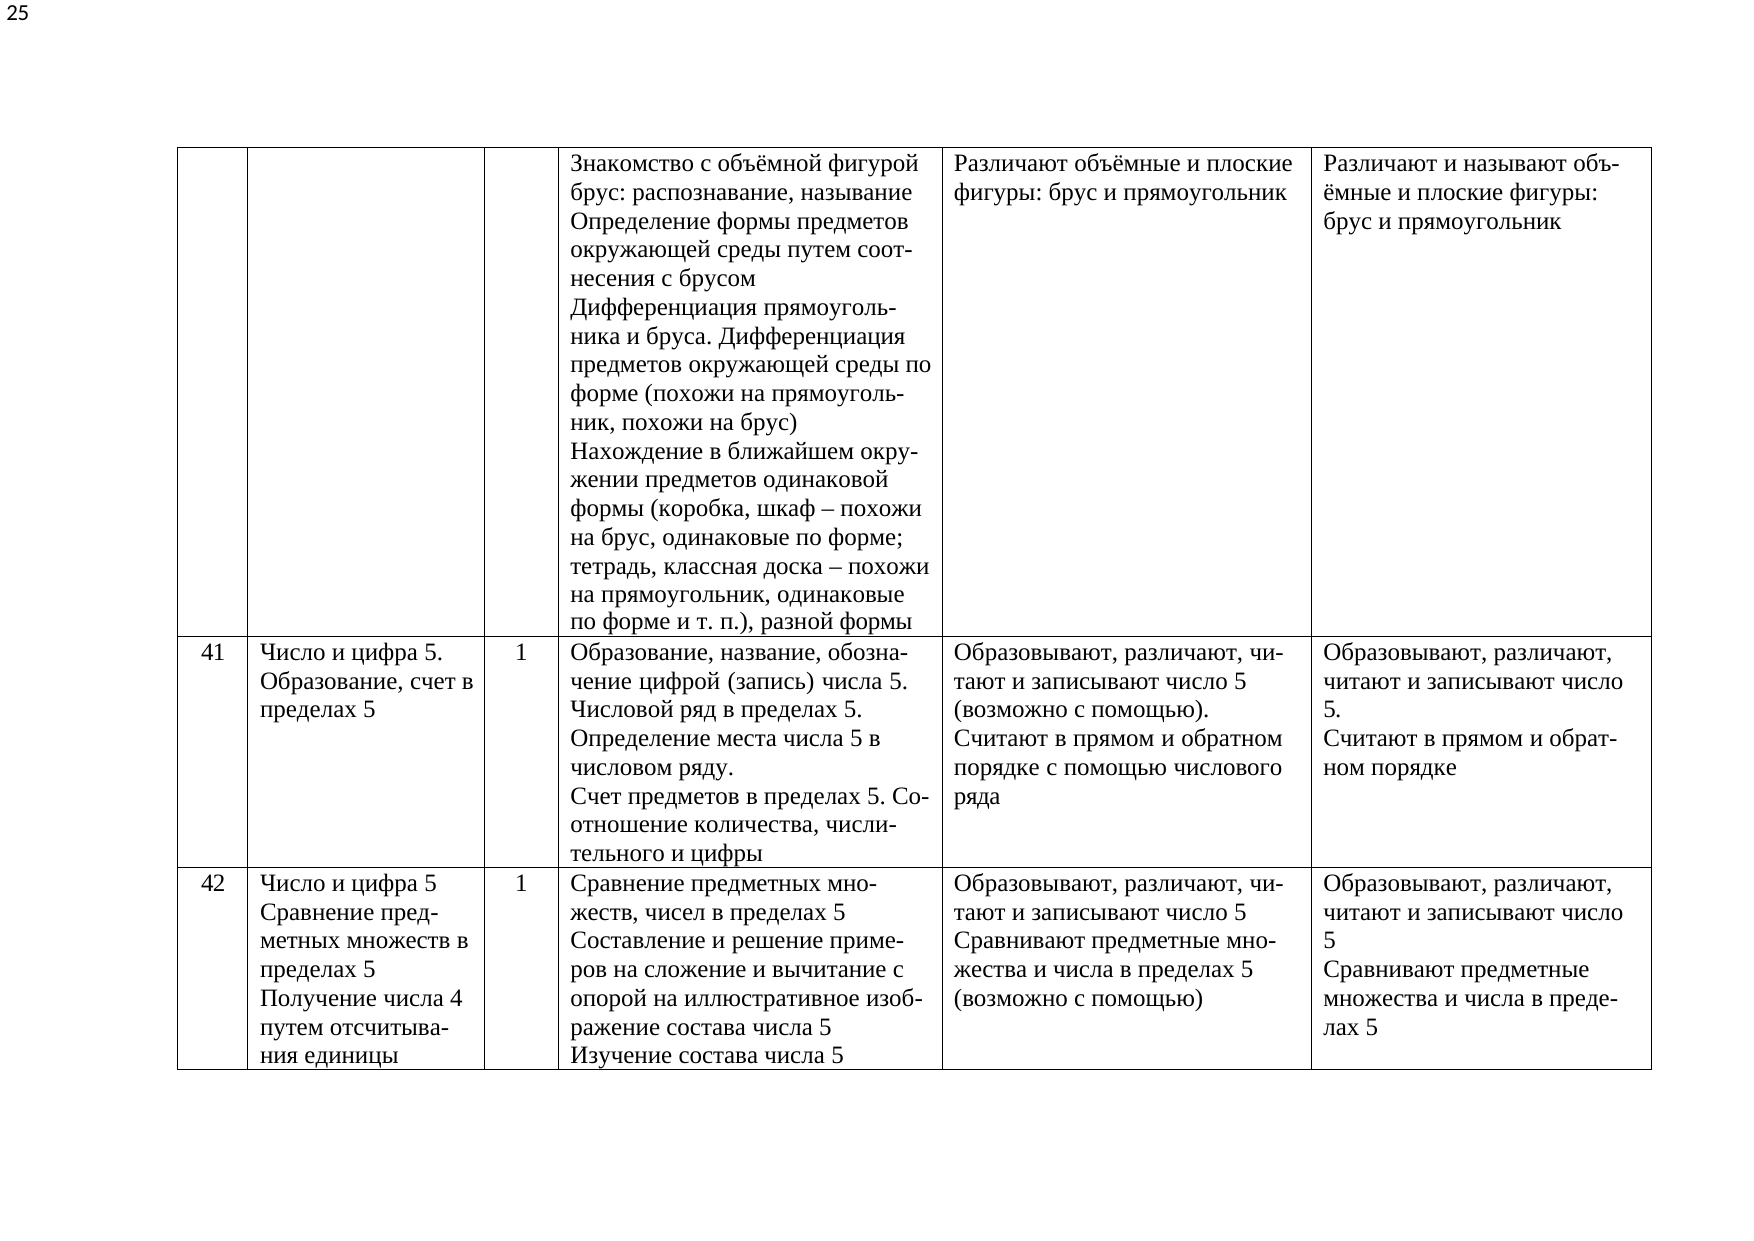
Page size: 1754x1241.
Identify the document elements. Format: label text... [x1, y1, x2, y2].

table_header Различают и называют объ- ёмные и плоские фигуры: брус и прямоугольник [1312, 148, 1651, 636]
table_cell 42 [178, 868, 247, 1069]
table_cell Образовывают, различают, чи- тают и записывают число 5 Сравнивают предметные мно- жества и числа в пределах 5 (возможно с помощью) [943, 868, 1311, 1069]
table_header Различают объёмные и плоские фигуры: брус и прямоугольник [943, 148, 1311, 636]
table_cell Сравнение предметных мно- жеств, чисел в пределах 5 Составление и решение приме- ров на сложение и вычитание с опорой на иллюстративное изоб- ражение состава числа 5 Изучение состава числа 5 [559, 868, 942, 1069]
table_header [178, 148, 247, 636]
table_cell Число и цифра 5 Сравнение пред- метных множеств в пределах 5 Получение числа 4 путем отсчитыва- ния единицы [248, 868, 484, 1069]
table_cell Образовывают, различают, чи- тают и записывают число 5 (возможно с помощью). Считают в прямом и обратном порядке с помощью числового ряда [943, 637, 1311, 867]
table_cell 1 [485, 868, 558, 1069]
table_cell Образование, название, обозна- чение цифрой (запись) числа 5. Числовой ряд в пределах 5. Определение места числа 5 в числовом ряду. Счет предметов в пределах 5. Со- отношение количества, числи- тельного и цифры [559, 637, 942, 867]
table_cell 1 [485, 637, 558, 867]
table_cell Образовывают, различают, читают и записывают число 5. Считают в прямом и обрат- ном порядке [1312, 637, 1651, 867]
table_cell 41 [178, 637, 247, 867]
table_header [248, 148, 484, 636]
table_header [485, 148, 558, 636]
table_header Знакомство с объёмной фигурой брус: распознавание, называние Определение формы предметов окружающей среды путем соот- несения с брусом Дифференциация прямоуголь- ника и бруса. Дифференциация предметов окружающей среды по форме (похожи на прямоуголь- ник, похожи на брус) Нахождение в ближайшем окру- жении предметов одинаковой формы (коробка, шкаф – похожи на брус, одинаковые по форме; тетрадь, классная доска – похожи на прямоугольник, одинаковые по форме и т. п.), разной формы [559, 148, 942, 636]
table_cell Образовывают, различают, читают и записывают число 5 Сравнивают предметные множества и числа в преде- лах 5 [1312, 868, 1651, 1069]
table_cell Число и цифра 5. Образование, счет в пределах 5 [248, 637, 484, 867]
